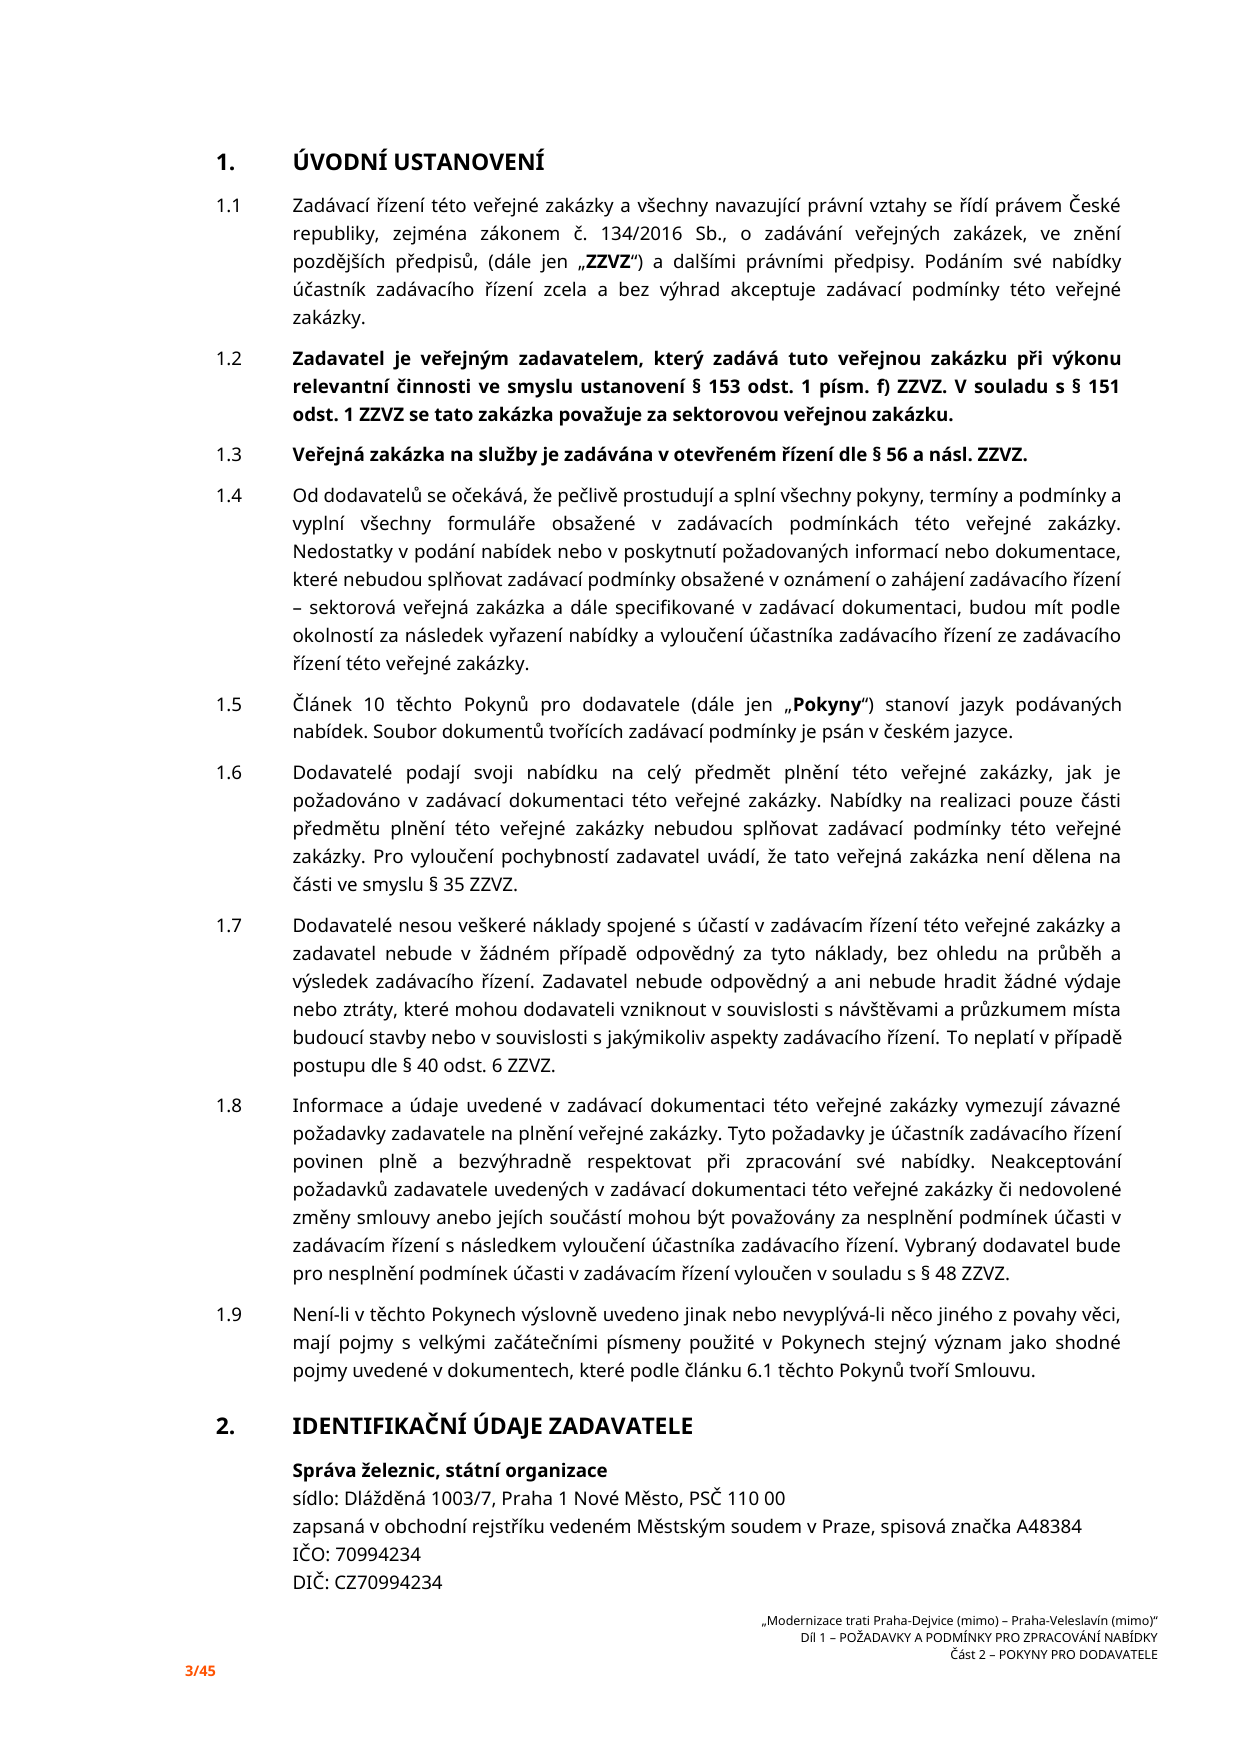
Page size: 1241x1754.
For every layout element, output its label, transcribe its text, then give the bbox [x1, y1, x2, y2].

text Zadávací řízení této veřejné zakázky a všechny navazující právní vztahy se řídí právem České republiky, zejména zákonem č. 134/2016 Sb., o zadávání veřejných zakázek, ve znění pozdějších předpisů, (dále jen „ZZVZ“) a dalšími právními předpisy. Podáním své nabídky účastník zadávacího řízení zcela a bez výhrad akceptuje zadávací podmínky této veřejné zakázky. [216, 192, 1122, 330]
text Zadavatel je veřejným zadavatelem, který zadává tuto veřejnou zakázku při výkonu relevantní činnosti ve smyslu ustanovení § 153 odst. 1 písm. f) ZZVZ. V souladu s § 151 odst. 1 ZZVZ se tato zakázka považuje za sektorovou veřejnou zakázku. [216, 345, 1122, 427]
text sídlo: Dlážděná 1003/7, Praha 1 Nové Město, PSČ 110 00 [292, 1485, 1122, 1511]
text DIČ: CZ70994234 [292, 1569, 1122, 1595]
text IČO: 70994234 [292, 1541, 1122, 1567]
text zapsaná v obchodní rejstříku vedeném Městským soudem v Praze, spisová značka A48384 [292, 1513, 1122, 1539]
text Dodavatelé nesou veškeré náklady spojené s účastí v zadávacím řízení této veřejné zakázky a zadavatel nebude v žádném případě odpovědný za tyto náklady, bez ohledu na průběh a výsledek zadávacího řízení. Zadavatel nebude odpovědný a ani nebude hradit žádné výdaje nebo ztráty, které mohou dodavateli vzniknout v souvislosti s návštěvami a průzkumem místa budoucí stavby nebo v souvislosti s jakýmikoliv aspekty zadávacího řízení. To neplatí v případě postupu dle § 40 odst. 6 ZZVZ. [216, 912, 1122, 1078]
text Od dodavatelů se očekává, že pečlivě prostudují a splní všechny pokyny, termíny a podmínky a vyplní všechny formuláře obsažené v zadávacích podmínkách této veřejné zakázky. Nedostatky v podání nabídek nebo v poskytnutí požadovaných informací nebo dokumentace, které nebudou splňovat zadávací podmínky obsažené v oznámení o zahájení zadávacího řízení – sektorová veřejná zakázka a dále specifikované v zadávací dokumentaci, budou mít podle okolností za následek vyřazení nabídky a vyloučení účastníka zadávacího řízení ze zadávacího řízení této veřejné zakázky. [216, 482, 1122, 676]
text IDENTIFIKAČNÍ ÚDAJE ZADAVATELE [216, 1410, 1122, 1442]
text ÚVODNÍ USTANOVENÍ [216, 146, 1122, 177]
text Veřejná zakázka na služby je zadávána v otevřeném řízení dle § 56 a násl. ZZVZ. [216, 442, 1122, 467]
text Dodavatelé podají svoji nabídku na celý předmět plnění této veřejné zakázky, jak je požadováno v zadávací dokumentaci této veřejné zakázky. Nabídky na realizaci pouze části předmětu plnění této veřejné zakázky nebudou splňovat zadávací podmínky této veřejné zakázky. Pro vyloučení pochybností zadavatel uvádí, že tato veřejná zakázka není dělena na části ve smyslu § 35 ZZVZ. [216, 759, 1122, 897]
text Článek 10 těchto Pokynů pro dodavatele (dále jen „Pokyny“) stanoví jazyk podávaných nabídek. Soubor dokumentů tvořících zadávací podmínky je psán v českém jazyce. [216, 691, 1122, 744]
text Není-li v těchto Pokynech výslovně uvedeno jinak nebo nevyplývá-li něco jiného z povahy věci, mají pojmy s velkými začátečními písmeny použité v Pokynech stejný význam jako shodné pojmy uvedené v dokumentech, které podle článku 6.1 těchto Pokynů tvoří Smlouvu. [216, 1301, 1122, 1383]
text Správa železnic, státní organizace [292, 1457, 1122, 1483]
text Informace a údaje uvedené v zadávací dokumentaci této veřejné zakázky vymezují závazné požadavky zadavatele na plnění veřejné zakázky. Tyto požadavky je účastník zadávacího řízení povinen plně a bezvýhradně respektovat při zpracování své nabídky. Neakceptování požadavků zadavatele uvedených v zadávací dokumentaci této veřejné zakázky či nedovolené změny smlouvy anebo jejích součástí mohou být považovány za nesplnění podmínek účasti v zadávacím řízení s následkem vyloučení účastníka zadávacího řízení. Vybraný dodavatel bude pro nesplnění podmínek účasti v zadávacím řízení vyloučen v souladu s § 48 ZZVZ. [216, 1093, 1122, 1286]
